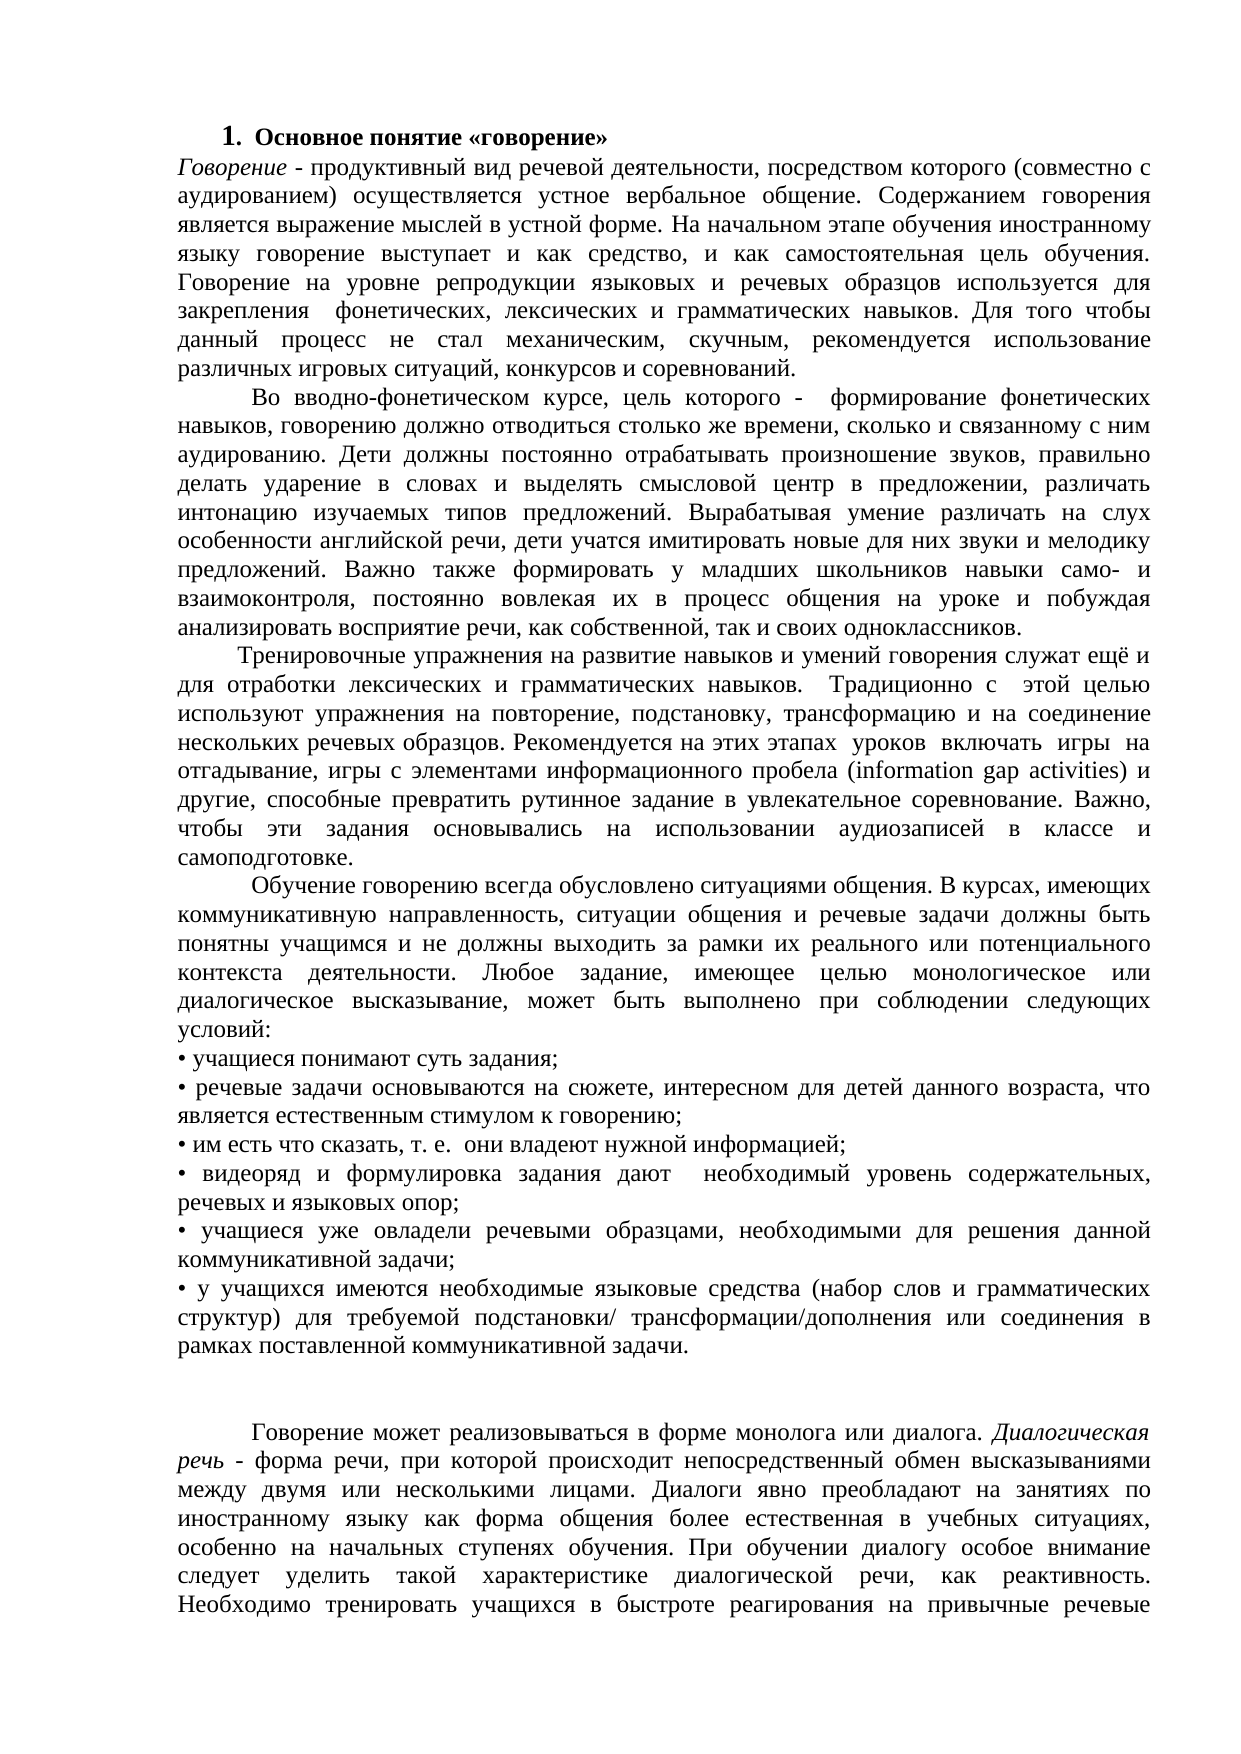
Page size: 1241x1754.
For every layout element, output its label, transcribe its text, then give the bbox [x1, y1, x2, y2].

text Тренировочные упражнения на развитие навыков и умений говорения служат ещё и для отработки лексических и грамматических навыков. Традиционно с этой целью используют упражнения на повторение, подстановку, трансформацию и на соединение нескольких речевых образцов. Рекомендуется на этих этапах уроков включать игры на отгадывание, игры с элементами информационного пробела (information gap activities) и другие, способные превратить рутинное задание в увлекательное соревнование. Важно, чтобы эти задания основывались на использовании аудиозаписей в классе и самоподготовке. [177, 640, 1152, 870]
text Говорение - продуктивный вид речевой деятельности, посредством которого (совместно с аудированием) осуществляется устное вербальное общение. Содержанием говорения является выражение мыслей в устной форме. На начальном этапе обучения иностранному языку говорение выступает и как средство, и как самостоятельная цель обучения. Говорение на уровне репродукции языковых и речевых образцов используется для закрепления фонетических, лексических и грамматических навыков. Для того чтобы данный процесс не стал механическим, скучным, рекомендуется использование различных игровых ситуаций, конкурсов и соревнований. [177, 152, 1152, 382]
text • учащиеся понимают суть задания; [177, 1043, 1152, 1072]
text 1. Основное понятие «говорение» [177, 118, 1152, 152]
text • у учащихся имеются необходимые языковые средства (набор слов и грамматических структур) для требуемой подстановки/ трансформации/дополнения или соединения в рамках поставленной коммуникативной задачи. [177, 1273, 1152, 1359]
text • речевые задачи основываются на сюжете, интересном для детей данного возраста, что является естественным стимулом к говорению; [177, 1072, 1152, 1129]
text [177, 1417, 1152, 1618]
text Во вводно-фонетическом курсе, цель которого - формирование фонетических навыков, говорению должно отводиться столько же времени, сколько и связанному с ним аудированию. Дети должны постоянно отрабатывать произношение звуков, правильно делать ударение в словах и выделять смысловой центр в предложении, различать интонацию изучаемых типов предложений. Вырабатывая умение различать на слух особенности английской речи, дети учатся имитировать новые для них звуки и мелодику предложений. Важно также формировать у младших школьников навыки само- и взаимоконтроля, постоянно вовлекая их в процесс общения на уроке и побуждая анализировать восприятие речи, как собственной, так и своих одноклассников. [177, 382, 1152, 640]
text • видеоряд и формулировка задания дают необходимый уровень содержательных, речевых и языковых опор; [177, 1158, 1152, 1215]
text Обучение говорению всегда обусловлено ситуациями общения. В курсах, имеющих коммуникативную направленность, ситуации общения и речевые задачи должны быть понятны учащимся и не должны выходить за рамки их реального или потенциального контекста деятельности. Любое задание, имеющее целью монологическое или диалогическое высказывание, может быть выполнено при соблюдении следующих условий: [177, 870, 1152, 1043]
text • им есть что сказать, т. е. они владеют нужной информацией; [177, 1129, 1152, 1158]
text • учащиеся уже овладели речевыми образцами, необходимыми для решения данной коммуникативной задачи; [177, 1215, 1152, 1273]
